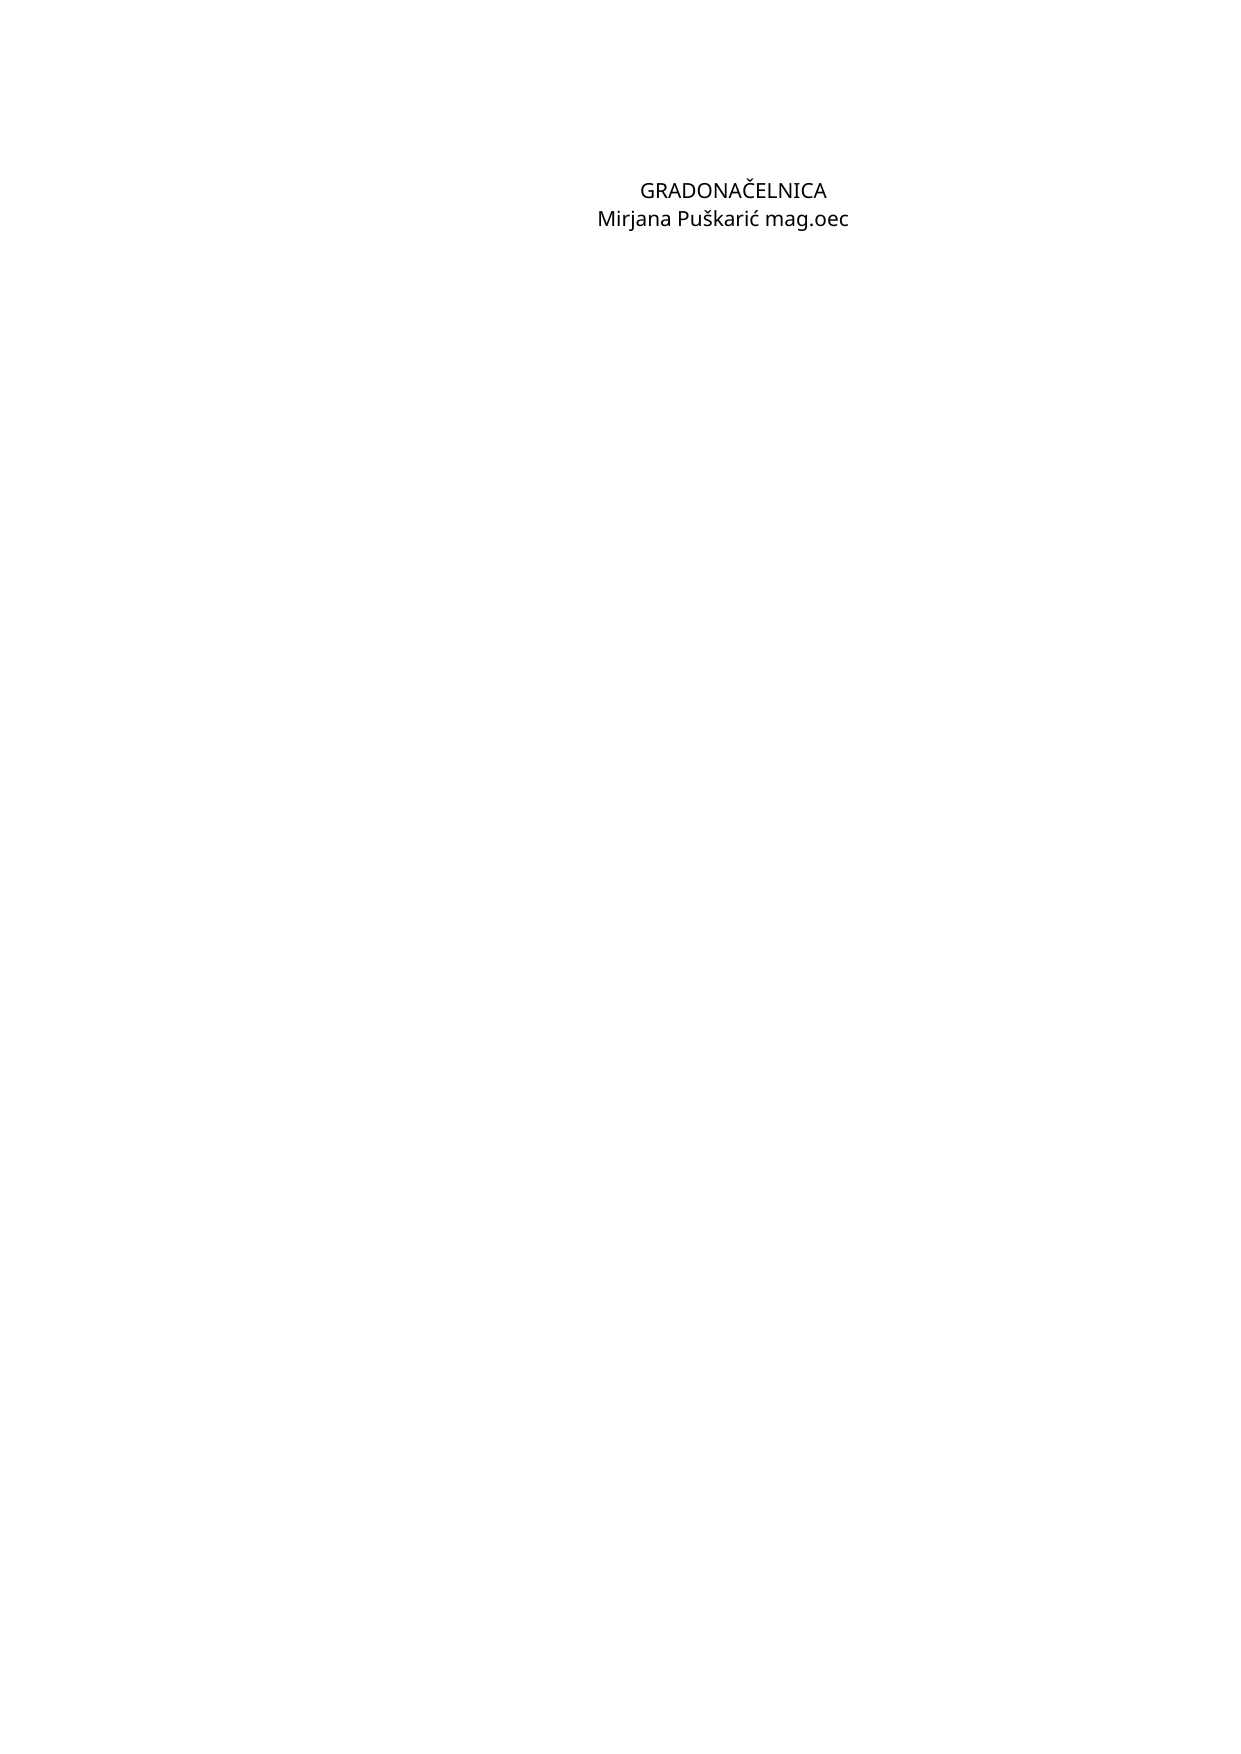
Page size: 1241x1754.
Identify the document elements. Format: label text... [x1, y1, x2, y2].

text GRADONAČELNICA [148, 176, 1093, 204]
text Mirjana Puškarić mag.oec [148, 204, 1093, 233]
